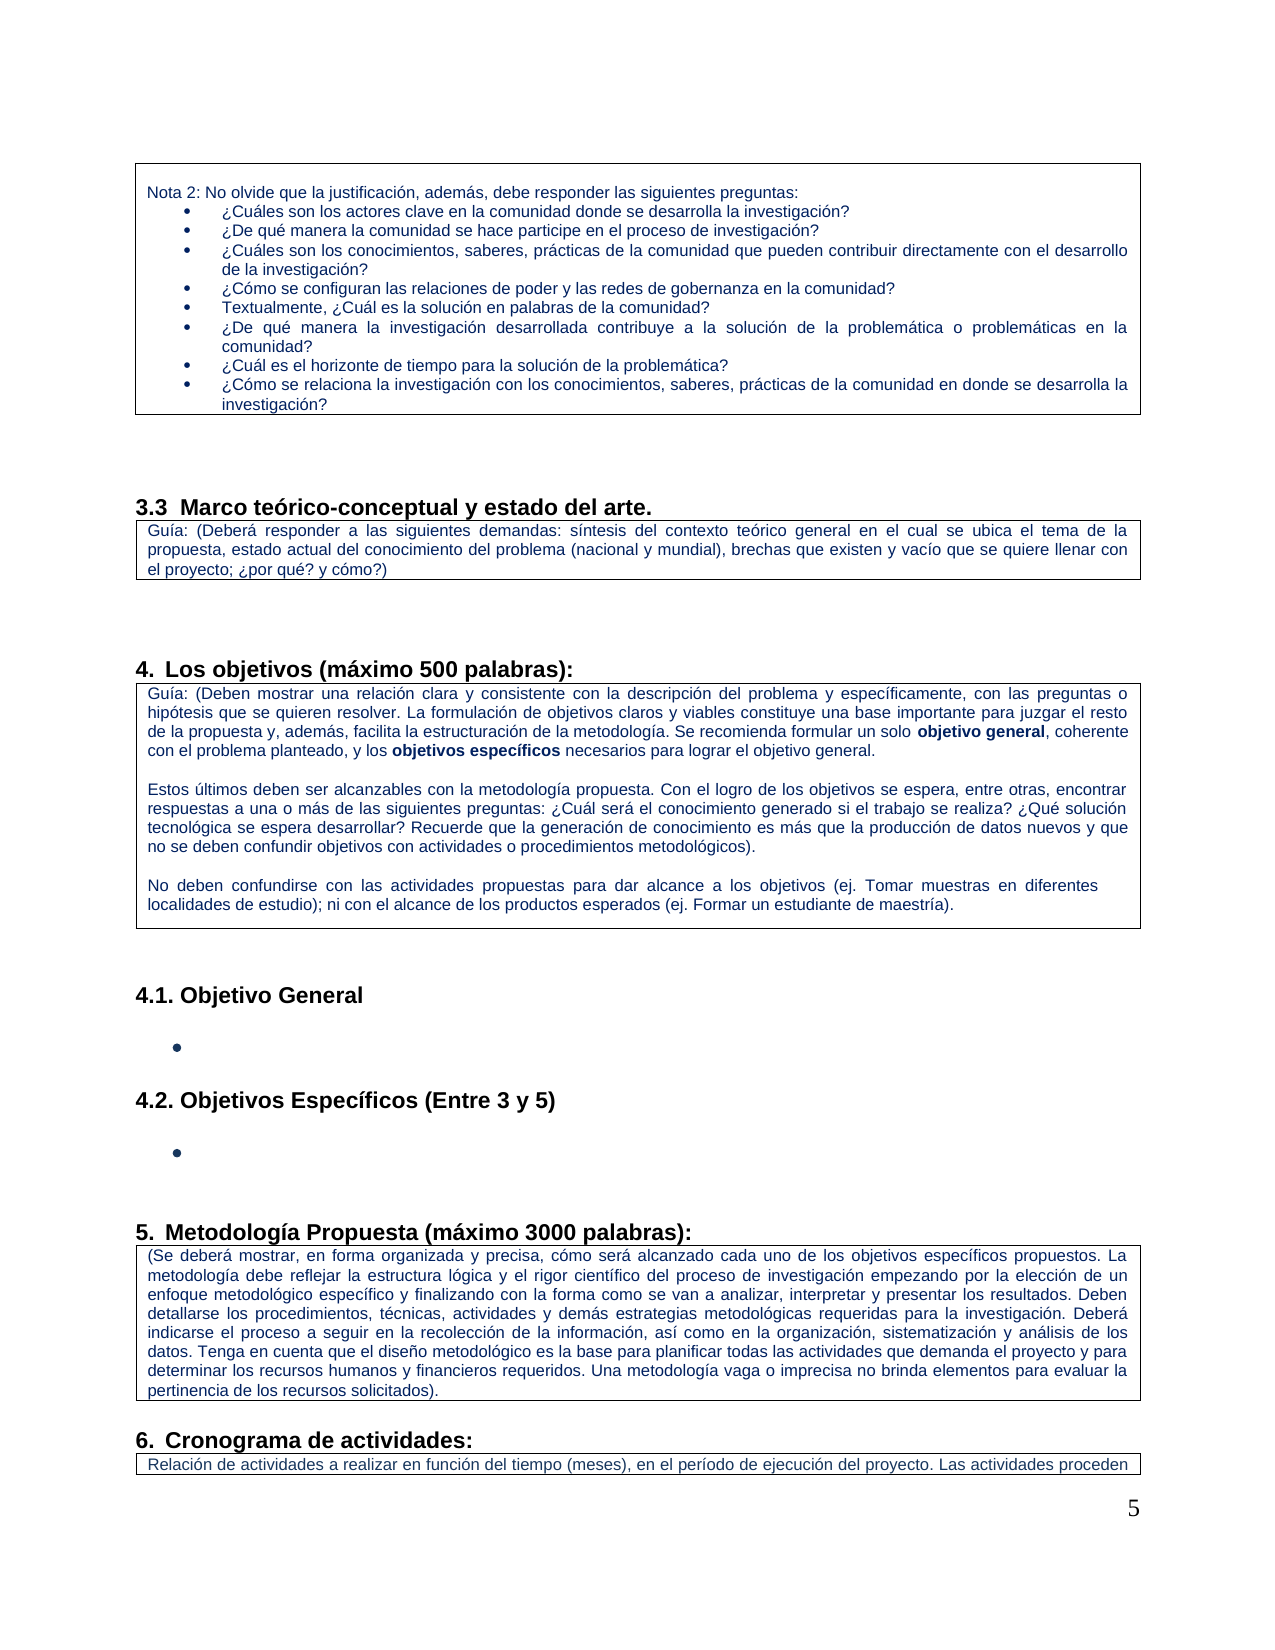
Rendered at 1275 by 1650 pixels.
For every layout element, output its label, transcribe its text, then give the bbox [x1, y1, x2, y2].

table_header (Se deberá mostrar, en forma organizada y precisa, cómo será alcanzado cada uno de los objetivos específicos propuestos. La metodología debe reflejar la estructura lógica y el rigor científico del proceso de investigación empezando por la elección de un enfoque metodológico específico y finalizando con la forma como se van a analizar, interpretar y presentar los resultados. Deben detallarse los procedimientos, técnicas, actividades y demás estrategias metodológicas requeridas para la investigación. Deberá indicarse el proceso a seguir en la recolección de la información, así como en la organización, sistematización y análisis de los datos. Tenga en cuenta que el diseño metodológico es la base para planificar todas las actividades que demanda el proyecto y para determinar los recursos humanos y financieros requeridos. Una metodología vaga o imprecisa no brinda elementos para evaluar la pertinencia de los recursos solicitados). [137, 1246, 1140, 1399]
table_header Guía: (Deben mostrar una relación clara y consistente con la descripción del problema y específicamente, con las preguntas o hipótesis que se quieren resolver. La formulación de objetivos claros y viables constituye una base importante para juzgar el resto de la propuesta y, además, facilita la estructuración de la metodología. Se recomienda formular un solo objetivo general, coherente con el problema planteado, y los objetivos específicos necesarios para lograr el objetivo general. Estos últimos deben ser alcanzables con la metodología propuesta. Con el logro de los objetivos se espera, entre otras, encontrar respuestas a una o más de las siguientes preguntas: ¿Cuál será el conocimiento generado si el trabajo se realiza? ¿Qué solución tecnológica se espera desarrollar? Recuerde que la generación de conocimiento es más que la producción de datos nuevos y que no se deben confundir objetivos con actividades o procedimientos metodológicos). No deben confundirse con las actividades propuestas para dar alcance a los objetivos (ej. Tomar muestras en diferentes localidades de estudio); ni con el alcance de los productos esperados (ej. Formar un estudiante de maestría). [137, 684, 1140, 928]
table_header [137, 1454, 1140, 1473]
list Cronograma de actividades: [135, 1427, 1139, 1453]
list Los objetivos (máximo 500 palabras): [135, 656, 1139, 683]
table_header Guía: (Deberá responder a las siguientes demandas: síntesis del contexto teórico general en el cual se ubica el tema de la propuesta, estado actual del conocimiento del problema (nacional y mundial), brechas que existen y vacío que se quiere llenar con el proyecto; ¿por qué? y cómo?) [137, 521, 1140, 578]
list Marco teórico-conceptual y estado del arte. [135, 494, 1139, 520]
list Metodología Propuesta (máximo 3000 palabras): [135, 1219, 1139, 1245]
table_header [136, 164, 1140, 413]
list 4.2. Objetivos Específicos (Entre 3 y 5) [135, 1087, 1139, 1113]
list 4.1. Objetivo General [135, 982, 1139, 1008]
